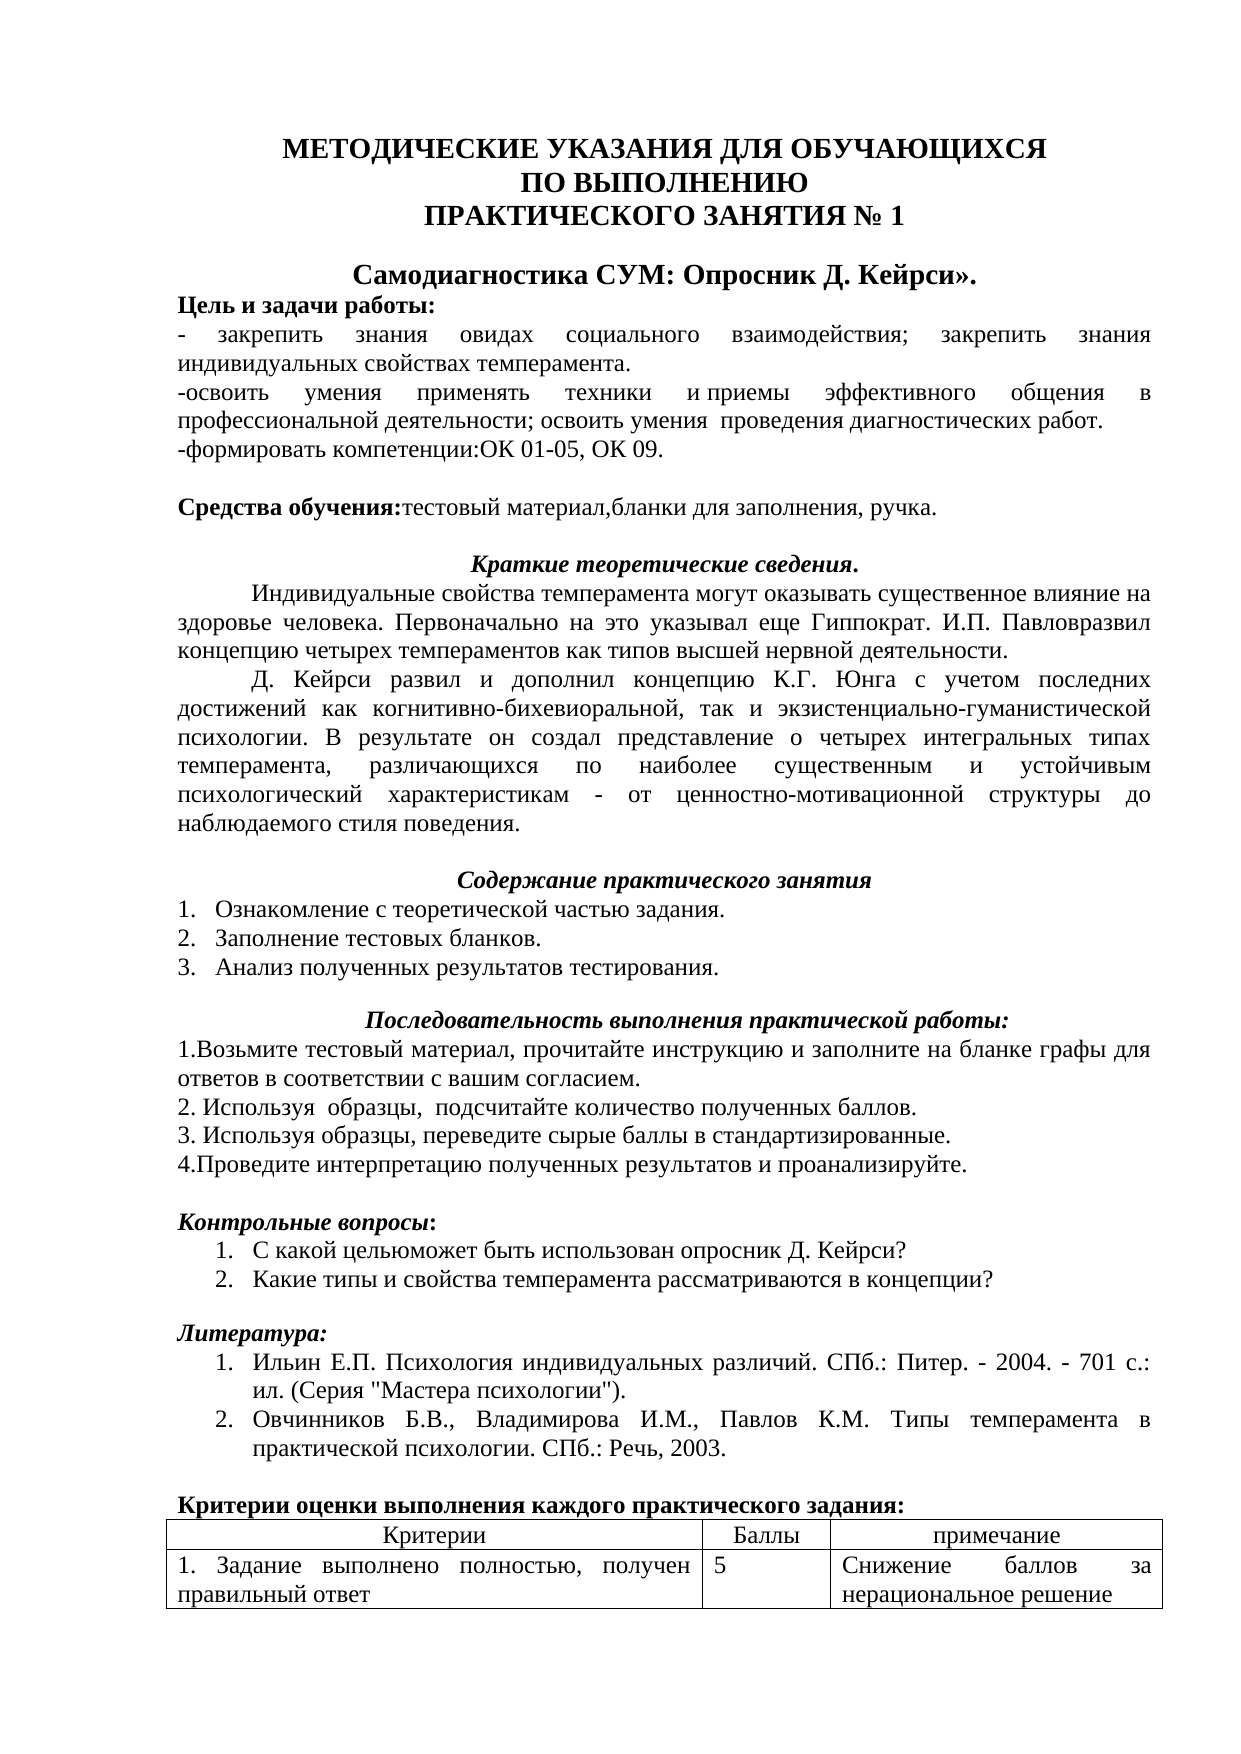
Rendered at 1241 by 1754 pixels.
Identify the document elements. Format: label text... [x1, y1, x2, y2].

text Содержание практического занятия [177, 865, 1152, 894]
text Контрольные вопросы: [177, 1207, 1152, 1235]
text Индивидуальные свойства темперамента могут оказывать существенное влияние на здоровье человека. Первоначально на это указывал еще Гиппократ. И.П. Павловразвил концепцию четырех темпераментов как типов высшей нервной деятельности. [177, 578, 1152, 664]
text -освоить умения применять техники и приемы эффективного общения в профессиональной деятельности; освоить умения проведения диагностических работ. [177, 377, 1152, 434]
text Критерии оценки выполнения каждого практического задания: [177, 1490, 1152, 1519]
text 4.Проведите интерпретацию полученных результатов и проанализируйте. [177, 1149, 1152, 1178]
text Последовательность выполнения практической работы: [177, 1005, 1152, 1034]
list Ознакомление с теоретической частью задания. [177, 894, 1152, 923]
table_header Баллы [703, 1520, 830, 1549]
text Д. Кейрси развил и дополнил концепцию К.Г. Юнга с учетом последних достижений как когнитивно-бихевиоральной, так и экзистенциально-гуманистической психологии. В результате он создал представление о четырех интегральных типах темперамента, различающихся по наиболее существенным и устойчивым психологический характеристикам - от ценностно-мотивационной структуры до наблюдаемого стиля поведения. [177, 664, 1152, 837]
text Самодиагностика СУМ: Опросник Д. Кейрси». [177, 257, 1152, 290]
text 2. Используя образцы, подсчитайте количество полученных баллов. [177, 1092, 1152, 1120]
text - закрепить знания овидах социального взаимодействия; закрепить знания индивидуальных свойствах темперамента. [177, 319, 1152, 377]
text 1.Возьмите тестовый материал, прочитайте инструкцию и заполните на бланке графы для ответов в соответствии с вашим согласием. [177, 1034, 1152, 1092]
list Какие типы и свойства темперамента рассматриваются в концепции? [215, 1264, 1152, 1293]
table_header Критерии [167, 1520, 702, 1549]
text -формировать компетенции:ОК 01-05, ОК 09. [177, 434, 1152, 463]
table_header примечание [831, 1520, 1162, 1549]
text ПО ВЫПОЛНЕНИЮ [177, 165, 1152, 198]
text Средства обучения:тестовый материал,бланки для заполнения, ручка. [177, 492, 1152, 520]
list Заполнение тестовых бланков. [177, 923, 1152, 952]
text ПРАКТИЧЕСКОГО ЗАНЯТИЯ № 1 [177, 198, 1152, 232]
text 3. Используя образцы, переведите сырые баллы в стандартизированные. [177, 1120, 1152, 1149]
list С какой цельюможет быть использован опросник Д. Кейрси? [215, 1235, 1152, 1264]
list Ильин Е.П. Психология индивидуальных различий. СПб.: Питер. - 2004. - 701 с.: ил. (Серия "Мастера психологии"). [215, 1347, 1152, 1404]
list Овчинников Б.В., Владимирова И.М., Павлов К.М. Типы темперамента в практической психологии. СПб.: Речь, 2003. [215, 1404, 1152, 1462]
text Литература: [177, 1318, 1152, 1347]
text МЕТОДИЧЕСКИЕ УКАЗАНИЯ ДЛЯ ОБУЧАЮЩИХСЯ [177, 131, 1152, 165]
table_cell 1. Задание выполнено полностью, получен правильный ответ [167, 1550, 702, 1607]
table_cell 5 [703, 1550, 830, 1607]
text Краткие теоретические сведения. [177, 549, 1152, 578]
table_cell Снижение баллов за нерациональное решение [831, 1550, 1162, 1607]
list Анализ полученных результатов тестирования. [177, 952, 1152, 980]
text Цель и задачи работы: [177, 290, 1152, 319]
